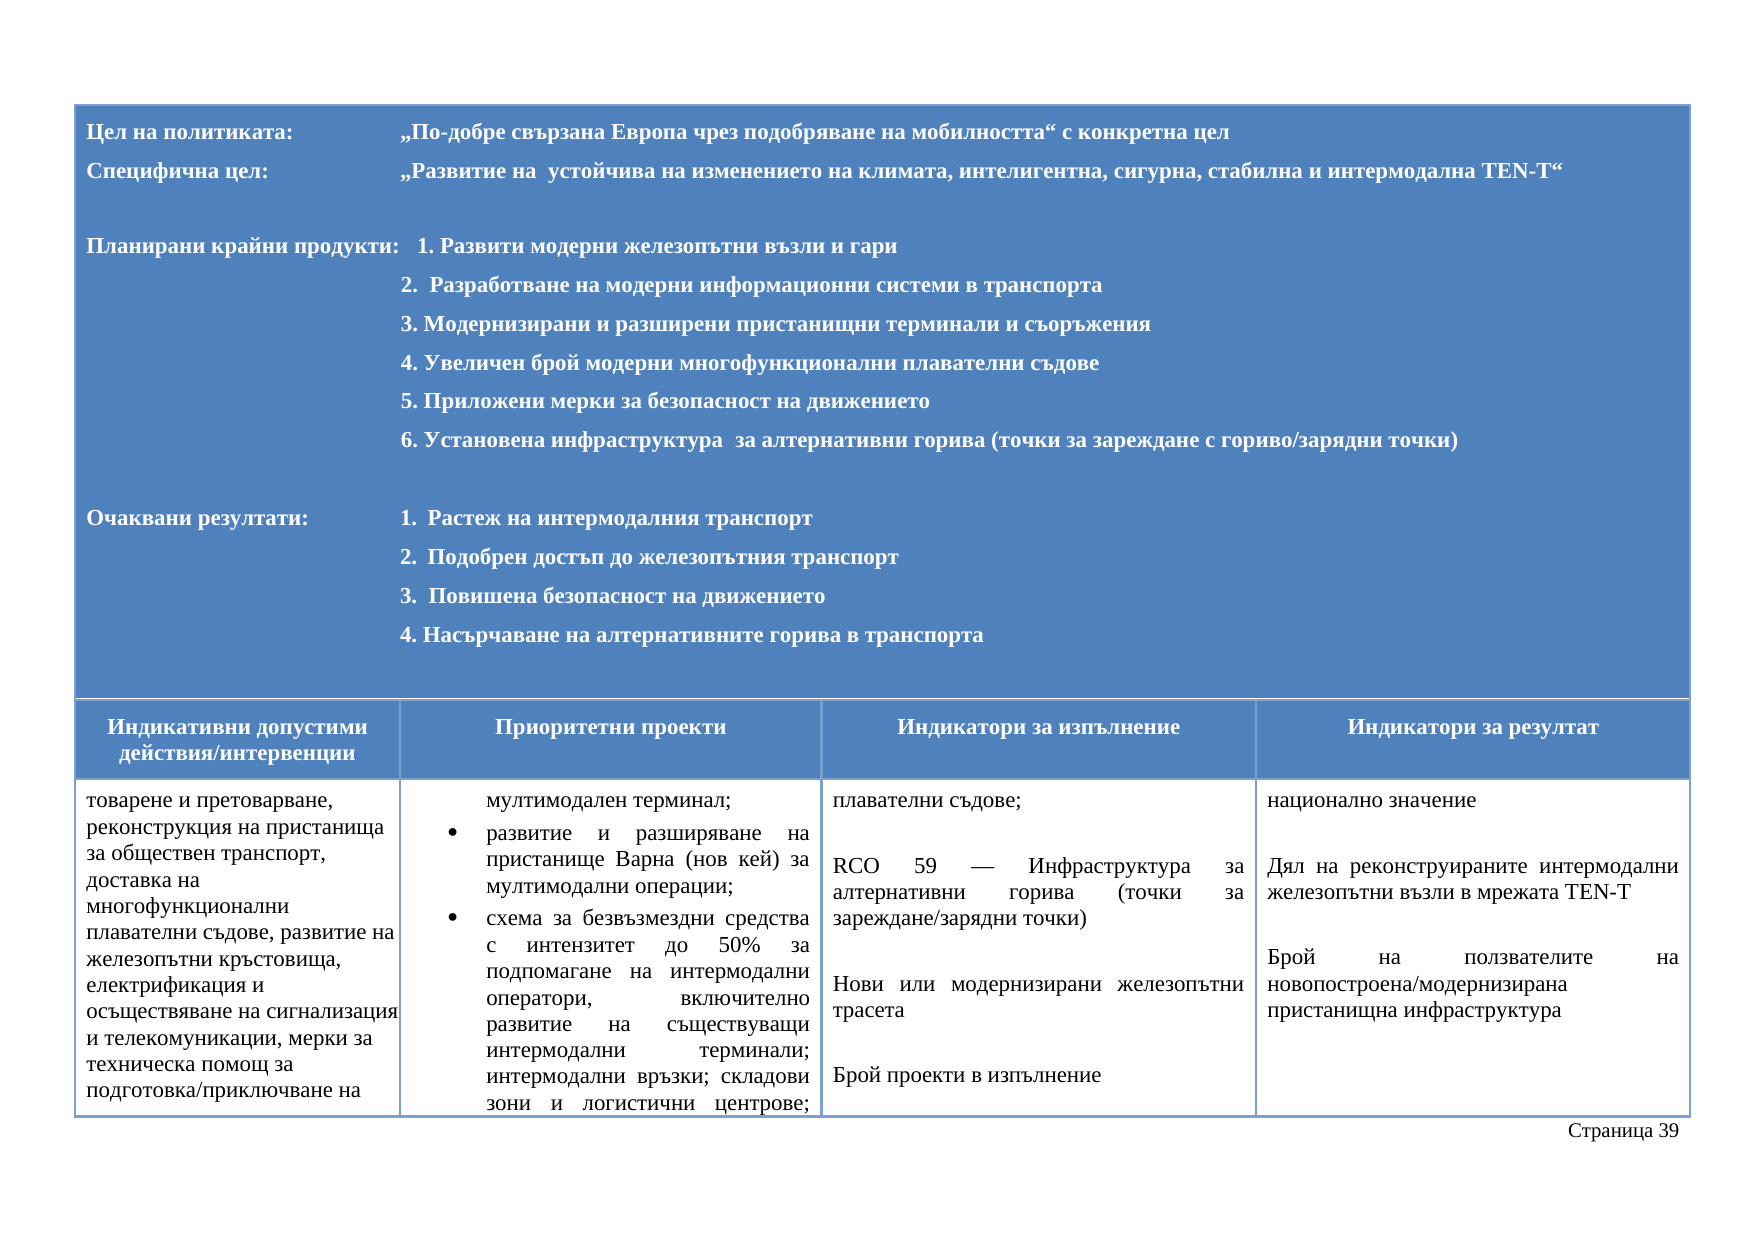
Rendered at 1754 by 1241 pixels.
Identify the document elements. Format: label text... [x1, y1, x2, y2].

table_header Цел на политиката: „По-добре свързана Европа чрез подобряване на мобилността“ с конкретна цел Специфична цел: „Развитие на устойчива на изменението на климата, интелигентна, сигурна, стабилна и интермодална TEN-T“ Планирани крайни продукти: 1. Развити модерни железопътни възли и гари 2. Разработване на модерни информационни системи в транспорта 3. Модернизирани и разширени пристанищни терминали и съоръжения 4. Увеличен брой модерни многофункционални плавателни съдове 5. Приложени мерки за безопасност на движението 6. Установена инфраструктура за алтернативни горива (точки за зареждане с гориво/зарядни точки) Очаквани резултати: 1. Растеж на интермодалния транспорт 2. Подобрен достъп до железопътния транспорт 3. Повишена безопасност на движението 4. Насърчаване на алтернативните горива в транспорта [76, 106, 1689, 698]
table_cell Индикатори за резултат [1257, 701, 1689, 778]
table_cell развитие и разширяване на пристанище Лом с цел създаване на условия за изграждането на мултимодален терминал; развитие и разширяване на пристанище Варна (нов кей) за мултимодални операции; схема за безвъзмездни средства с интензитет до 50% за подпомагане на интермодални оператори, включително развитие на съществуващи интермодални терминали; интермодални връзки; складови зони и логистични центрове; интермодални транспортни единици, подвижен състав и оборудване за претоварване, изграждане на нови интермодални терминали в случай на готовност. реконструкция на български пристанища за обществен транспорт — изграждане на съоръжения за борба с наводненията при: Терминал Русе-Запад; реконструкция на терминал в Лом; пристанищни съоръжения за баласт; изграждане на жп възел Горна Оряховица, жп възел Русе и жп възел Варна; създаване на инфраструктура за алтернативни горива (точки за зареждане с гориво/зарядни точки); предвижда се доставка на допълнителни многофункционални плавателни съдове и оборудване, чрез които това ще допринесе за подобряване на условията за корабоплаване по река Дунав; предвижда се доставка на многоцелеви спасителни и патрулни плавателни съдове и специализирано оборудване, чрез които да се изпълняват функциите, свързани с осигуряване на безопасността и сигурността в морските райони на България, както и да се реагира на комбинирани инциденти/издирване и спасяване, пожари, замърсяване на морските пространства. [401, 780, 820, 1115]
table_cell Приоритетни проекти [401, 701, 820, 778]
table_cell ЕФРР: Модернизация на терминалите и пристанищни съоръжения за товарене и претоварване, реконструкция на пристанища за обществен транспорт, доставка на многофункционални плавателни съдове, развитие на железопътни кръстовища, електрификация и осъществяване на сигнализация и телекомуникации, мерки за техническа помощ за подготовка/приключване на подготовката на инвестиционни проекти [76, 780, 399, 1115]
table_cell Брой потребители годишно в зарядните точки по първокласната пътна мрежа/българските пристанища от национално значение Дял на реконструираните интермодални железопътни възли в мрежата TEN-T Брой на ползвателите на новопостроена/модернизирана пристанищна инфраструктура [1257, 780, 1689, 1115]
table_cell Индикатори за изпълнение [823, 701, 1255, 778]
table_cell Индикативни допустими действия/интервенции [76, 701, 399, 778]
table_cell Брой на подпомогнатите пристанища Доставени многофункционални плавателни съдове; RCO 59 — Инфраструктура за алтернативни горива (точки за зареждане/зарядни точки) Нови или модернизирани железопътни трасета Брой проекти в изпълнение [823, 780, 1255, 1115]
